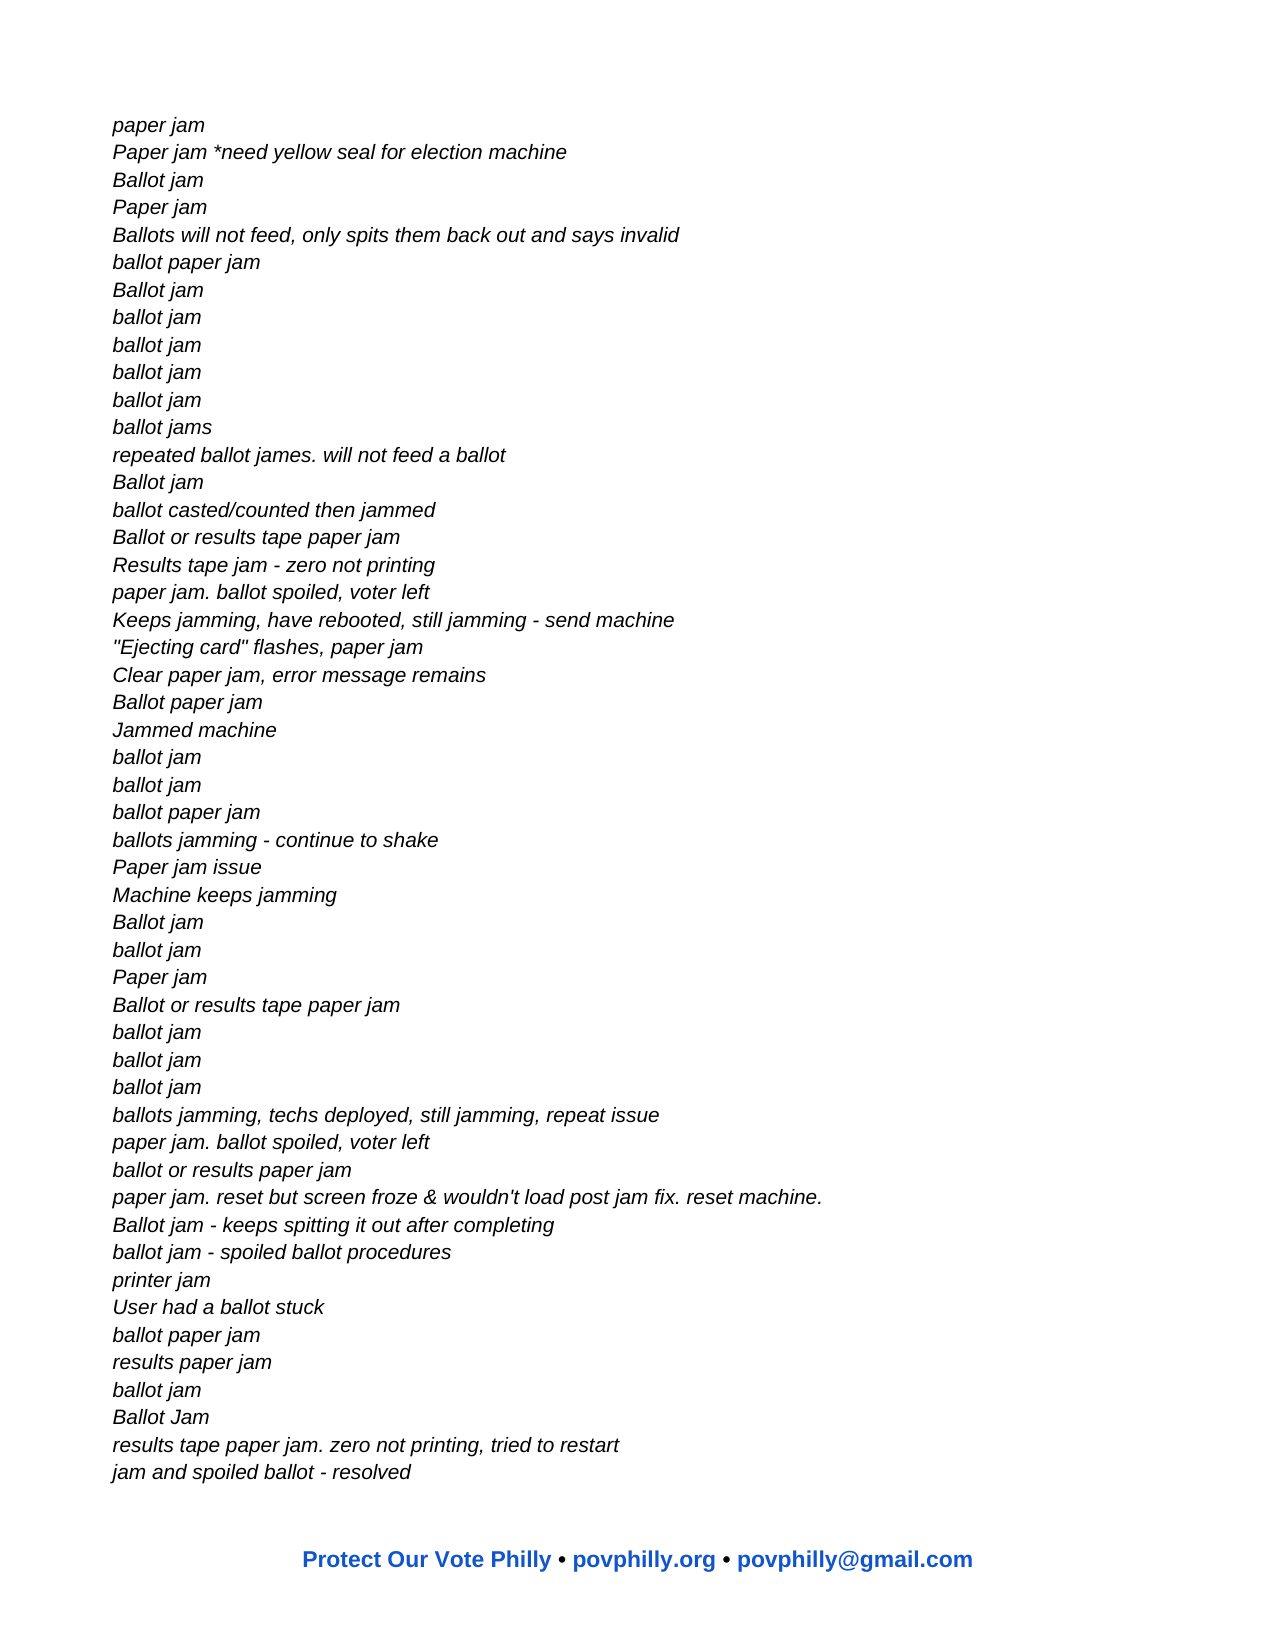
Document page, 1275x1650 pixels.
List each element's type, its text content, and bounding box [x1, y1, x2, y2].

text Ballot or results tape paper jam [112, 992, 1162, 1016]
text ballot jam [112, 305, 1162, 329]
text Ballot jam [112, 167, 1162, 191]
text printer jam [112, 1267, 1162, 1291]
text Paper jam *need yellow seal for election machine [112, 140, 1162, 164]
text ballot jam [112, 745, 1162, 769]
text Paper jam issue [112, 855, 1162, 879]
text results tape paper jam. zero not printing, tried to restart [112, 1432, 1162, 1456]
text User had a ballot stuck [112, 1295, 1162, 1319]
text paper jam [112, 112, 1162, 136]
text Ballot jam [112, 277, 1162, 301]
text Ballot or results tape paper jam [112, 525, 1162, 549]
text ballot jam [112, 772, 1162, 796]
text ballot casted/counted then jammed [112, 497, 1162, 521]
text Ballot jam [112, 470, 1162, 494]
text ballot jam [112, 1020, 1162, 1044]
text ballot jam [112, 937, 1162, 961]
text Clear paper jam, error message remains [112, 662, 1162, 686]
text "Ejecting card" flashes, paper jam [112, 635, 1162, 659]
text paper jam. ballot spoiled, voter left [112, 1130, 1162, 1154]
text jam and spoiled ballot - resolved [112, 1460, 1162, 1484]
text ballot jams [112, 415, 1162, 439]
text ballot jam [112, 360, 1162, 384]
text ballot paper jam [112, 1322, 1162, 1346]
text results paper jam [112, 1350, 1162, 1374]
text Ballots will not feed, only spits them back out and says invalid [112, 222, 1162, 246]
text Machine keeps jamming [112, 882, 1162, 906]
text Ballot jam [112, 910, 1162, 934]
text Ballot paper jam [112, 690, 1162, 714]
text Ballot Jam [112, 1405, 1162, 1429]
text ballot paper jam [112, 800, 1162, 824]
text ballot jam [112, 1047, 1162, 1071]
text ballot jam [112, 1075, 1162, 1099]
text paper jam. reset but screen froze & wouldn't load post jam fix. reset machine. [112, 1185, 1162, 1209]
text ballot jam [112, 332, 1162, 356]
text Results tape jam - zero not printing [112, 552, 1162, 576]
text repeated ballot james. will not feed a ballot [112, 442, 1162, 466]
text ballot or results paper jam [112, 1157, 1162, 1181]
text Keeps jamming, have rebooted, still jamming - send machine [112, 607, 1162, 631]
text ballots jamming - continue to shake [112, 827, 1162, 851]
text ballot paper jam [112, 250, 1162, 274]
text Paper jam [112, 965, 1162, 989]
text Jammed machine [112, 717, 1162, 741]
text ballot jam [112, 1377, 1162, 1401]
text paper jam. ballot spoiled, voter left [112, 580, 1162, 604]
text ballot jam [112, 387, 1162, 411]
text ballot jam - spoiled ballot procedures [112, 1240, 1162, 1264]
text Ballot jam - keeps spitting it out after completing [112, 1212, 1162, 1236]
text ballots jamming, techs deployed, still jamming, repeat issue [112, 1102, 1162, 1126]
text Paper jam [112, 195, 1162, 219]
